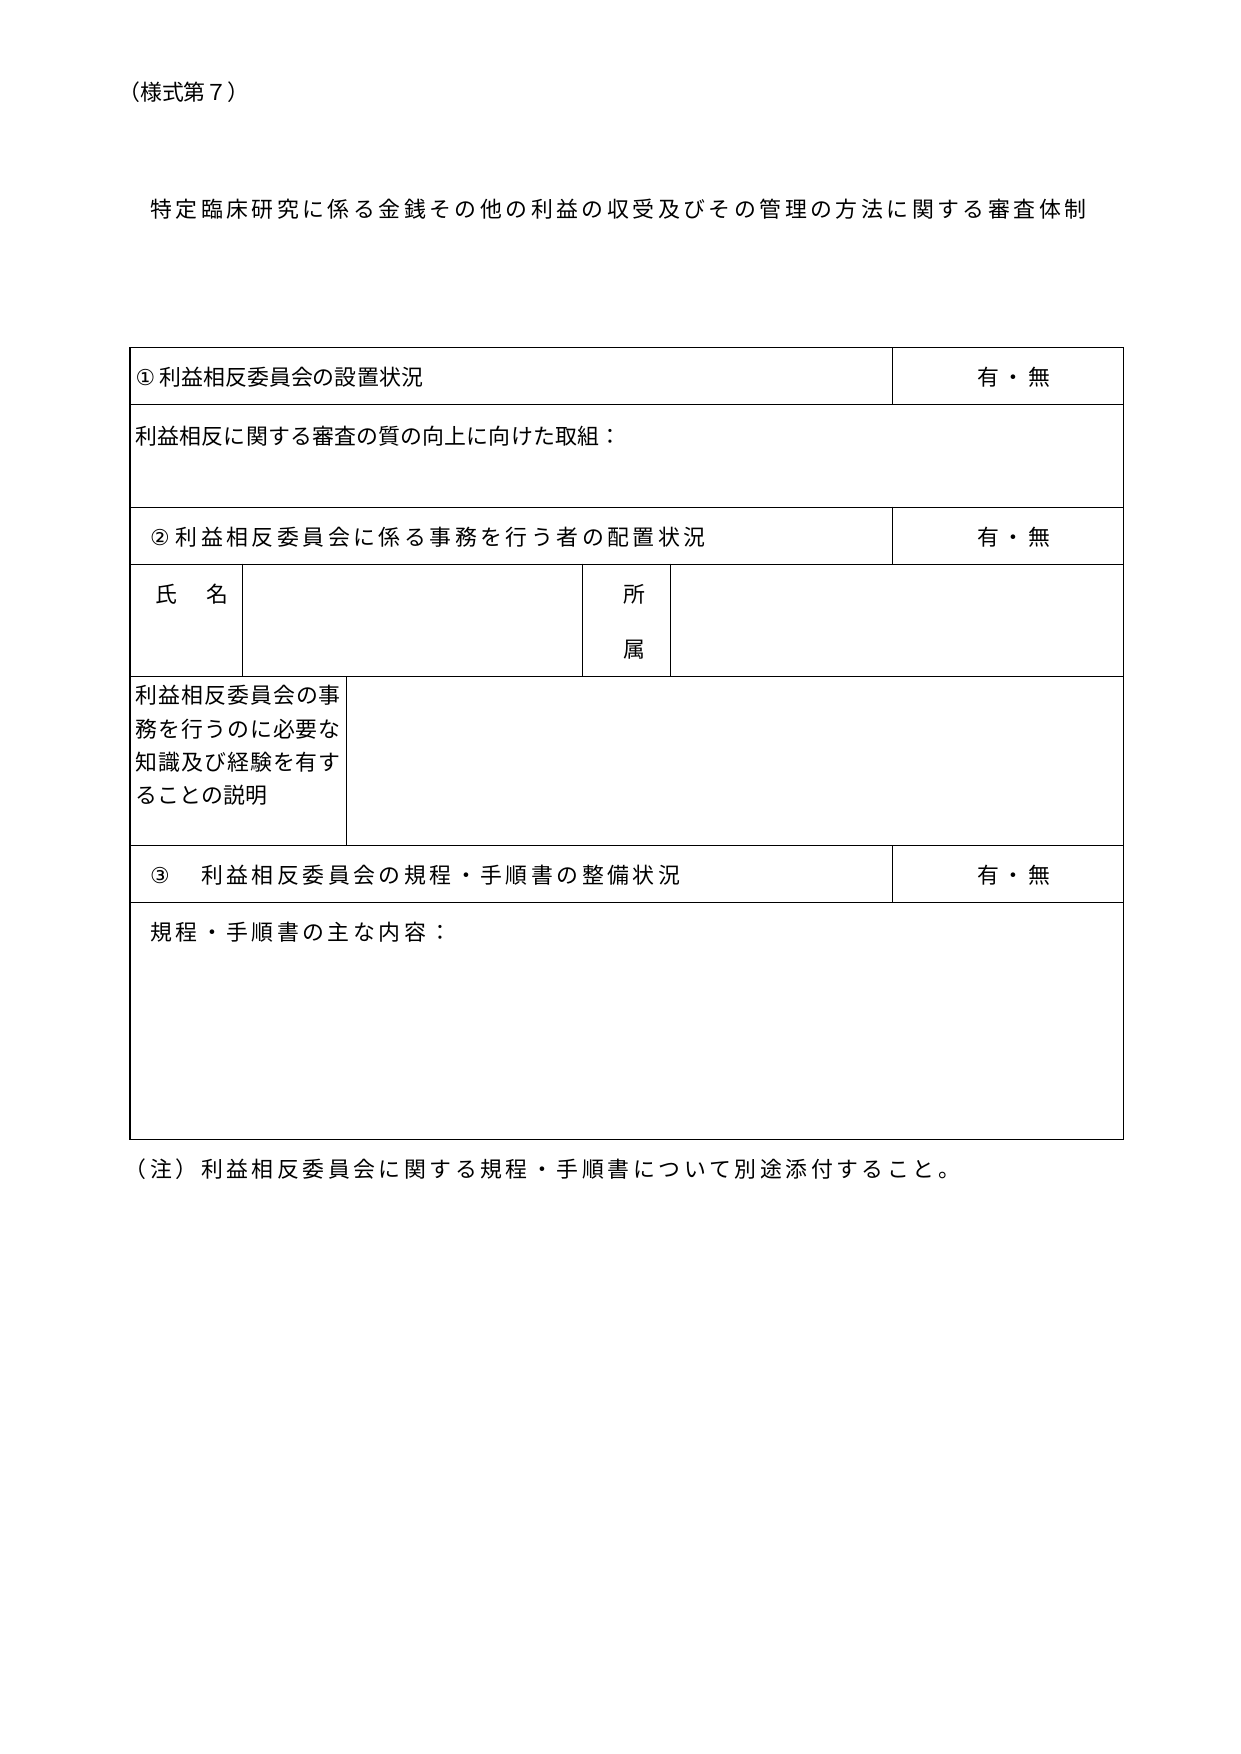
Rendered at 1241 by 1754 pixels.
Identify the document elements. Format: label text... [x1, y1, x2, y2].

table_cell 氏 名 [131, 565, 242, 676]
table_header ①利益相反委員会の設置状況 [131, 348, 892, 404]
text （注）利益相反委員会に関する規程・手順書について別途添付すること。 [124, 1140, 1116, 1196]
table_cell [347, 677, 1123, 845]
table_cell [671, 565, 1123, 676]
table_header 有・無 [893, 348, 1123, 404]
table_cell 利益相反に関する審査の質の向上に向けた取組： [131, 405, 1123, 507]
table_cell 規程・手順書の主な内容： [131, 903, 1123, 1139]
table_cell ②利益相反委員会に係る事務を行う者の配置状況 [131, 508, 892, 563]
table_cell 有・無 [893, 846, 1123, 902]
table_cell 利益相反委員会の事務を行うのに必要な知識及び経験を有することの説明 [131, 677, 346, 845]
table_cell 有・無 [893, 508, 1123, 563]
table_cell 所 属 [583, 565, 670, 676]
table_cell [243, 565, 582, 676]
text 特定臨床研究に係る金銭その他の利益の収受及びその管理の方法に関する審査体制 [124, 180, 1116, 236]
table_cell ③利益相反委員会の規程・手順書の整備状況 [131, 846, 892, 902]
